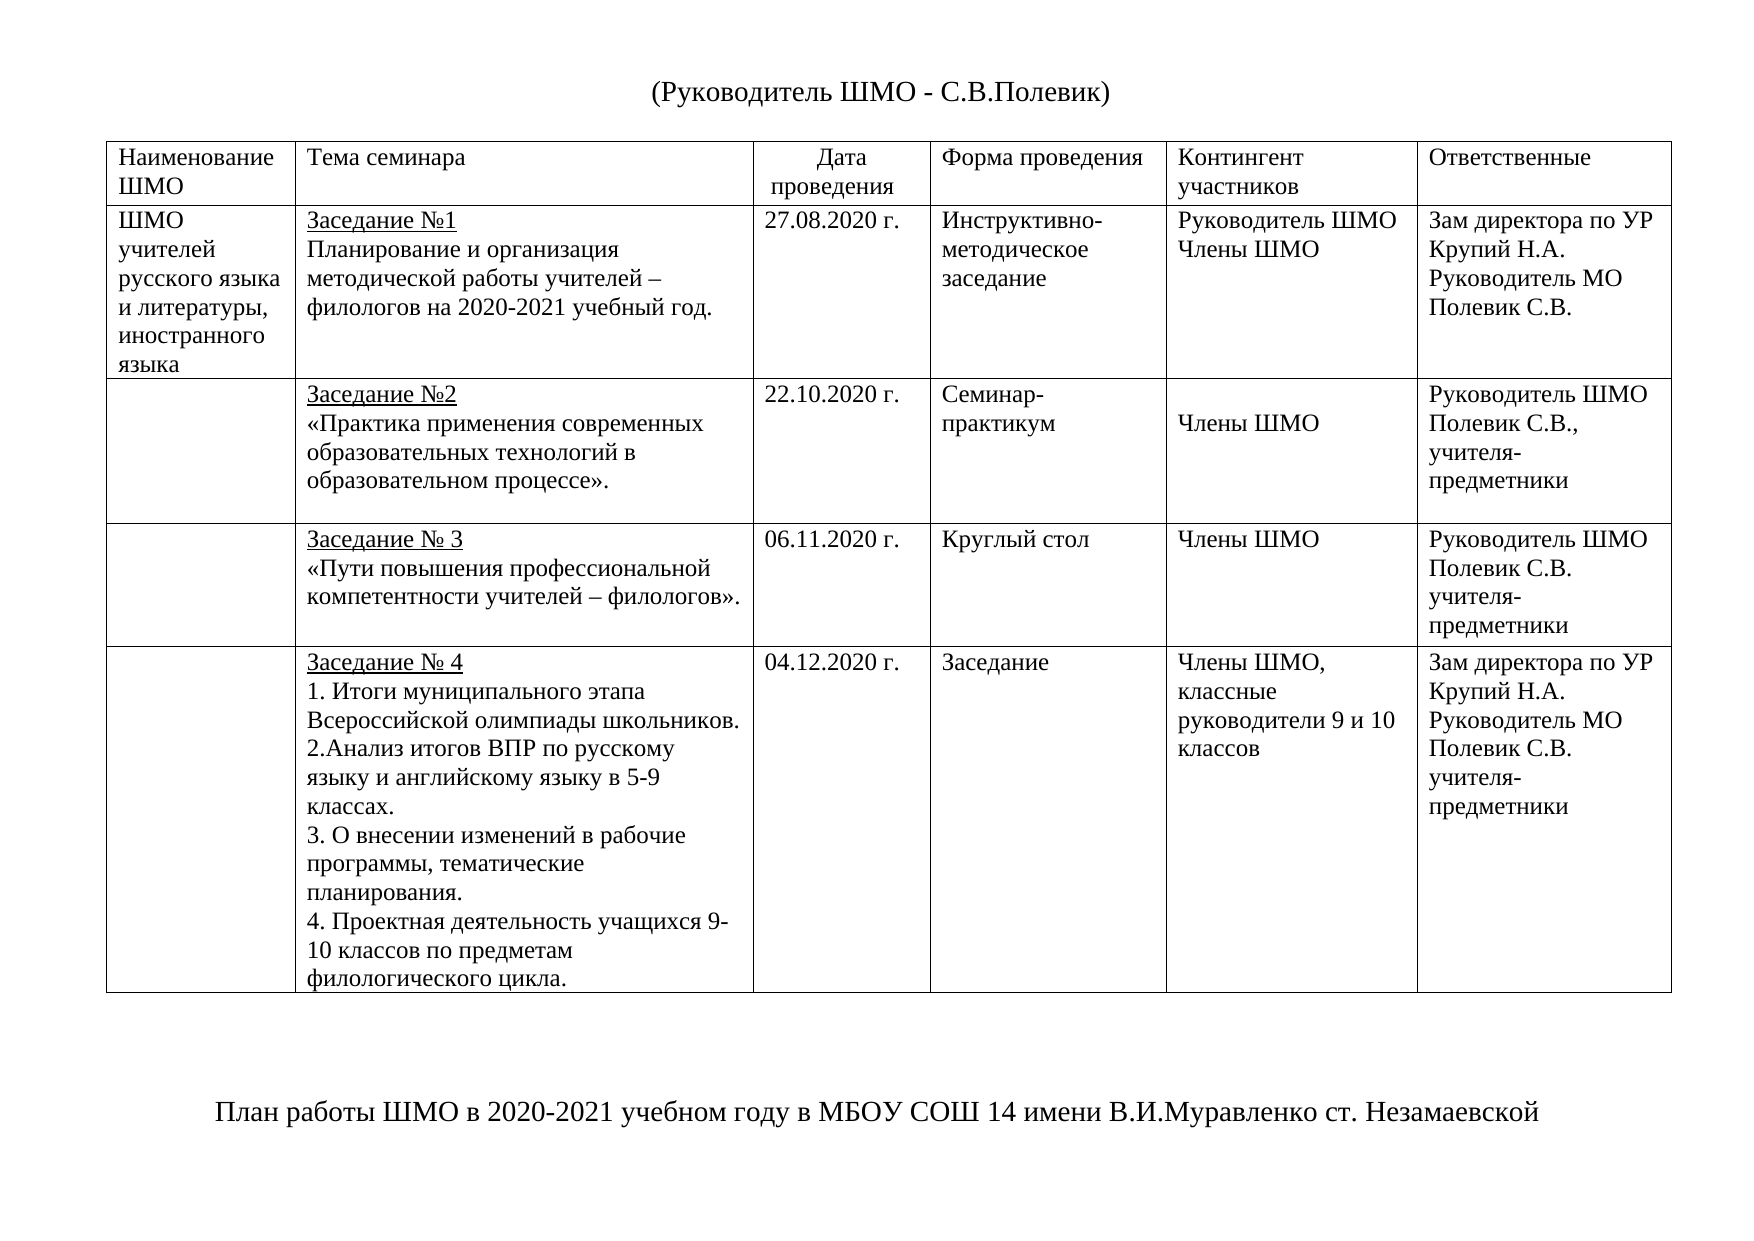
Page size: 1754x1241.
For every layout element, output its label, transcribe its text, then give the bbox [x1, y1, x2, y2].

table_cell Заседание [931, 647, 1166, 992]
table_cell Зам директора по УР Крупий Н.А. Руководитель МО Полевик С.В. [1418, 206, 1671, 378]
table_cell Заседание № 3 «Пути повышения профессиональной компетентности учителей – филологов». [296, 524, 753, 646]
table_cell Руководитель ШМО Члены ШМО [1167, 206, 1417, 378]
table_cell Руководитель ШМО Полевик С.В., учителя-предметники [1418, 379, 1671, 523]
table_cell [107, 647, 295, 992]
table_cell Руководитель ШМО Полевик С.В. учителя-предметники [1418, 524, 1671, 646]
table_cell 22.10.2020 г. [754, 379, 930, 523]
table_header Ответственные [1418, 142, 1671, 204]
table_cell [107, 379, 295, 523]
table_cell 27.08.2020 г. [754, 206, 930, 378]
table_cell Зам директора по УР Крупий Н.А. Руководитель МО Полевик С.В. учителя-предметники [1418, 647, 1671, 992]
text План работы ШМО в 2020-2021 учебном году в МБОУ СОШ 14 имени В.И.Муравленко ст. Незамаевской [118, 1094, 1636, 1127]
table_cell Семинар-практикум [931, 379, 1166, 523]
table_cell Заседание №2 «Практика применения современных образовательных технологий в образовательном процессе». [296, 379, 753, 523]
table_cell Члены ШМО [1167, 524, 1417, 646]
table_cell [107, 524, 295, 646]
table_cell Инструктивно- методическое заседание [931, 206, 1166, 378]
text (Руководитель ШМО - С.В.Полевик) [118, 74, 1636, 107]
table_cell ШМО учителей русского языка и литературы, иностранного языка [107, 206, 295, 378]
table_cell Члены ШМО, классные руководители 9 и 10 классов [1167, 647, 1417, 992]
table_header Дата проведения [754, 142, 930, 204]
table_header Тема семинара [296, 142, 753, 204]
table_cell 06.11.2020 г. [754, 524, 930, 646]
table_header Контингент участников [1167, 142, 1417, 204]
table_cell 04.12.2020 г. [754, 647, 930, 992]
table_header Форма проведения [931, 142, 1166, 204]
table_cell Члены ШМО [1167, 379, 1417, 523]
table_cell Заседание №1 Планирование и организация методической работы учителей – филологов на 2020-2021 учебный год. [296, 206, 753, 378]
table_header Наименование ШМО [107, 142, 295, 204]
table_cell Круглый стол [931, 524, 1166, 646]
table_cell Заседание № 4 1. Итоги муниципального этапа Всероссийской олимпиады школьников. 2.Анализ итогов ВПР по русскому языку и английскому языку в 5-9 классах. 3. О внесении изменений в рабочие программы, тематические планирования. 4. Проектная деятельность учащихся 9-10 классов по предметам филологического цикла. [296, 647, 753, 992]
